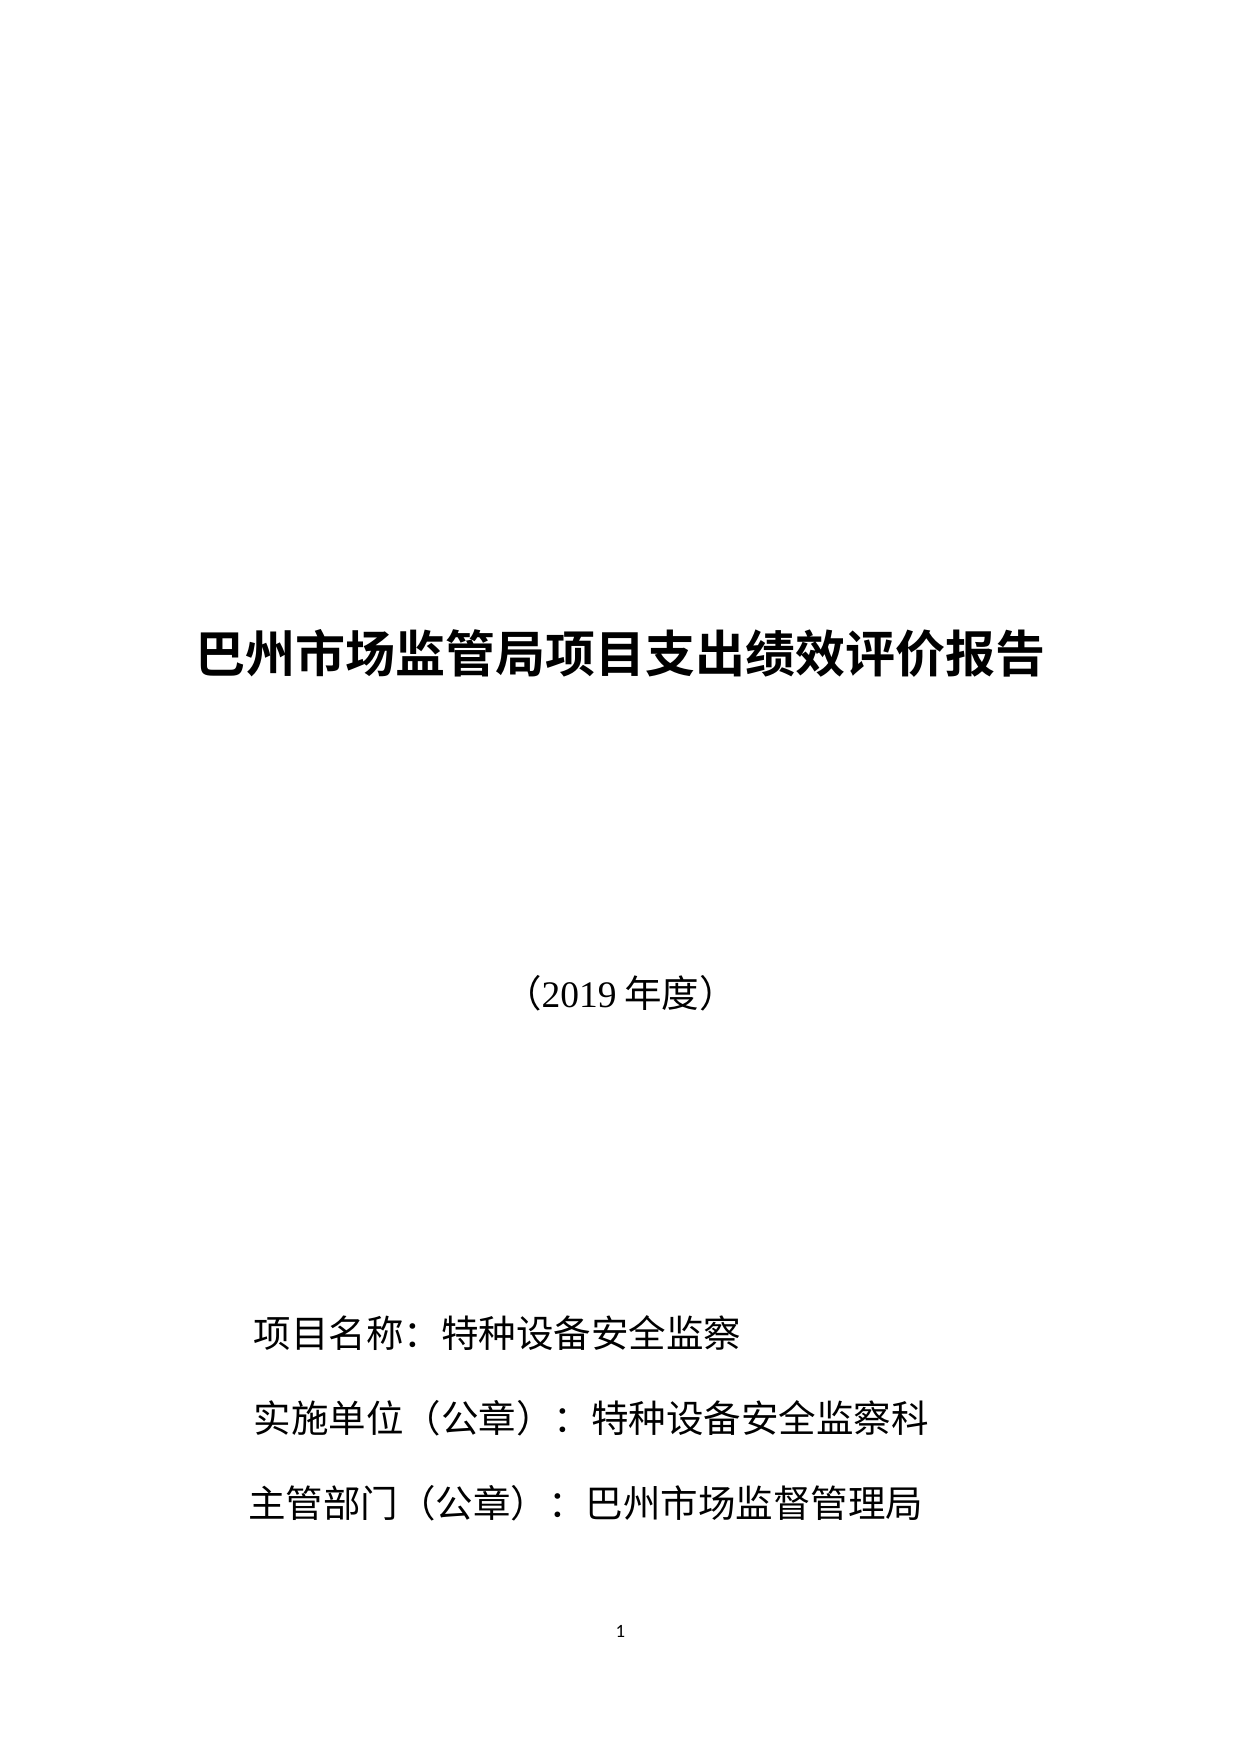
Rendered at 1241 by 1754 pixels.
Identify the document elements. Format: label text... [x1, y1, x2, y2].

text （2019年度） [159, 949, 1081, 1034]
text 实施单位（公章）：特种设备安全监察科 [159, 1374, 1081, 1459]
text 主管部门（公章）：巴州市场监督管理局 [159, 1459, 1081, 1544]
text 项目名称：特种设备安全监察 [159, 1289, 1081, 1374]
text 巴州市场监管局项目支出绩效评价报告 [159, 609, 1081, 694]
